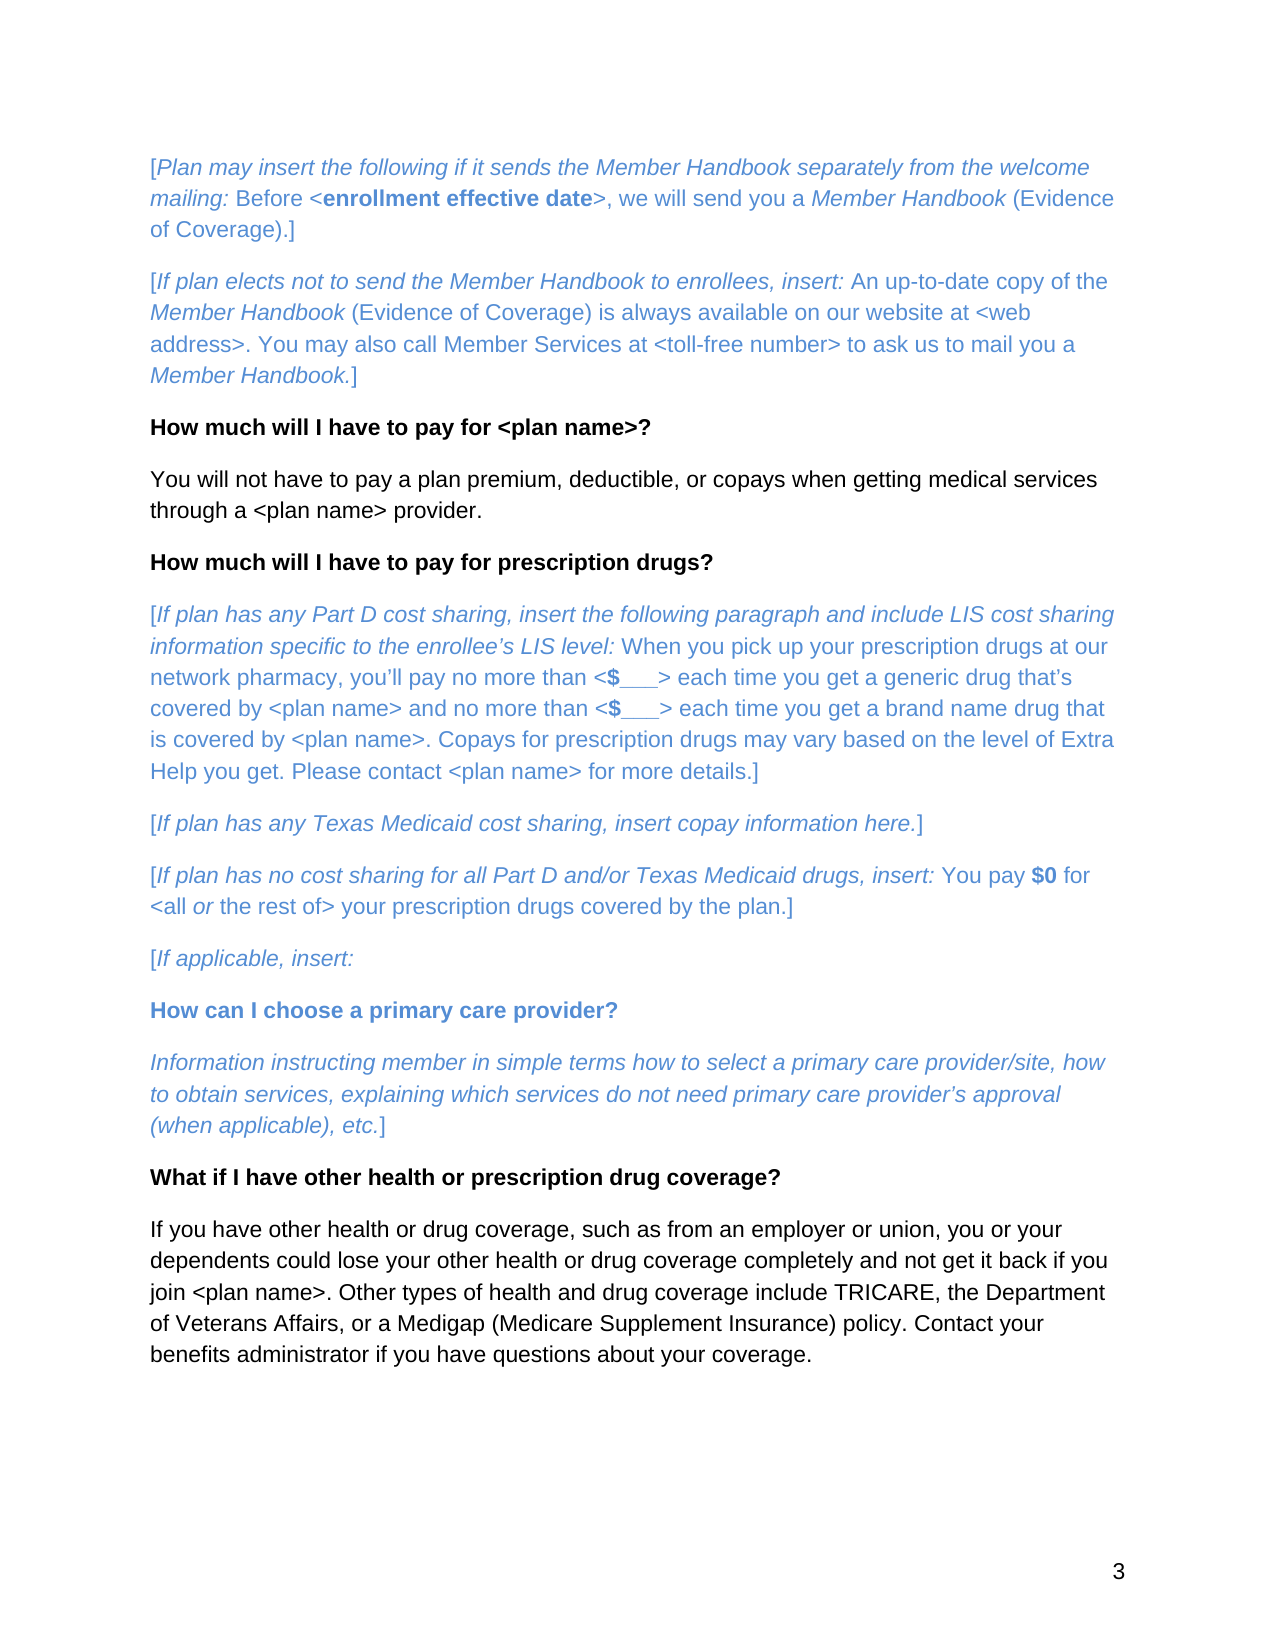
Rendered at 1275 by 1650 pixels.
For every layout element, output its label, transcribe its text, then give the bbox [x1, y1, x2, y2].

text [Plan may insert the following if it sends the Member Handbook separately from the welcome mailing: Before <enrollment effective date>, we will send you a Member Handbook (Evidence of Coverage).] [150, 150, 1125, 244]
text If you have other health or drug coverage, such as from an employer or union, you or your dependents could lose your other health or drug coverage completely and not get it back if you join <plan name>. Other types of health and drug coverage include TRICARE, the Department of Veterans Affairs, or a Medigap (Medicare Supplement Insurance) policy. Contact your benefits administrator if you have questions about your coverage. [150, 1212, 1125, 1369]
text How much will I have to pay for <plan name>? [150, 410, 1125, 442]
text How much will I have to pay for prescription drugs? [150, 546, 1125, 577]
text What if I have other health or prescription drug coverage? [150, 1160, 1125, 1192]
text [If plan has any Part D cost sharing, insert the following paragraph and include LIS cost sharing information specific to the enrollee’s LIS level: When you pick up your prescription drugs at our network pharmacy, you’ll pay no more than <$___> each time you get a generic drug that’s covered by <plan name> and no more than <$___> each time you get a brand name drug that is covered by <plan name>. Copays for prescription drugs may vary based on the level of Extra Help you get. Please contact <plan name> for more details.] [150, 598, 1125, 785]
text Information instructing member in simple terms how to select a primary care provider/site, how to obtain services, explaining which services do not need primary care provider’s approval (when applicable), etc.] [150, 1046, 1125, 1139]
text [If plan elects not to send the Member Handbook to enrollees, insert: An up-to-date copy of the Member Handbook (Evidence of Coverage) is always available on our website at <web address>. You may also call Member Services at <toll-free number> to ask us to mail you a Member Handbook.] [150, 264, 1125, 389]
text [If applicable, insert: [150, 942, 1125, 973]
text How can I choose a primary care provider? [150, 994, 1125, 1025]
text You will not have to pay a plan premium, deductible, or copays when getting medical services through a <plan name> provider. [150, 462, 1125, 525]
text [If plan has any Texas Medicaid cost sharing, insert copay information here.] [150, 806, 1125, 837]
text [If plan has no cost sharing for all Part D and/or Texas Medicaid drugs, insert: You pay $0 for <all or the rest of> your prescription drugs covered by the plan.] [150, 858, 1125, 921]
